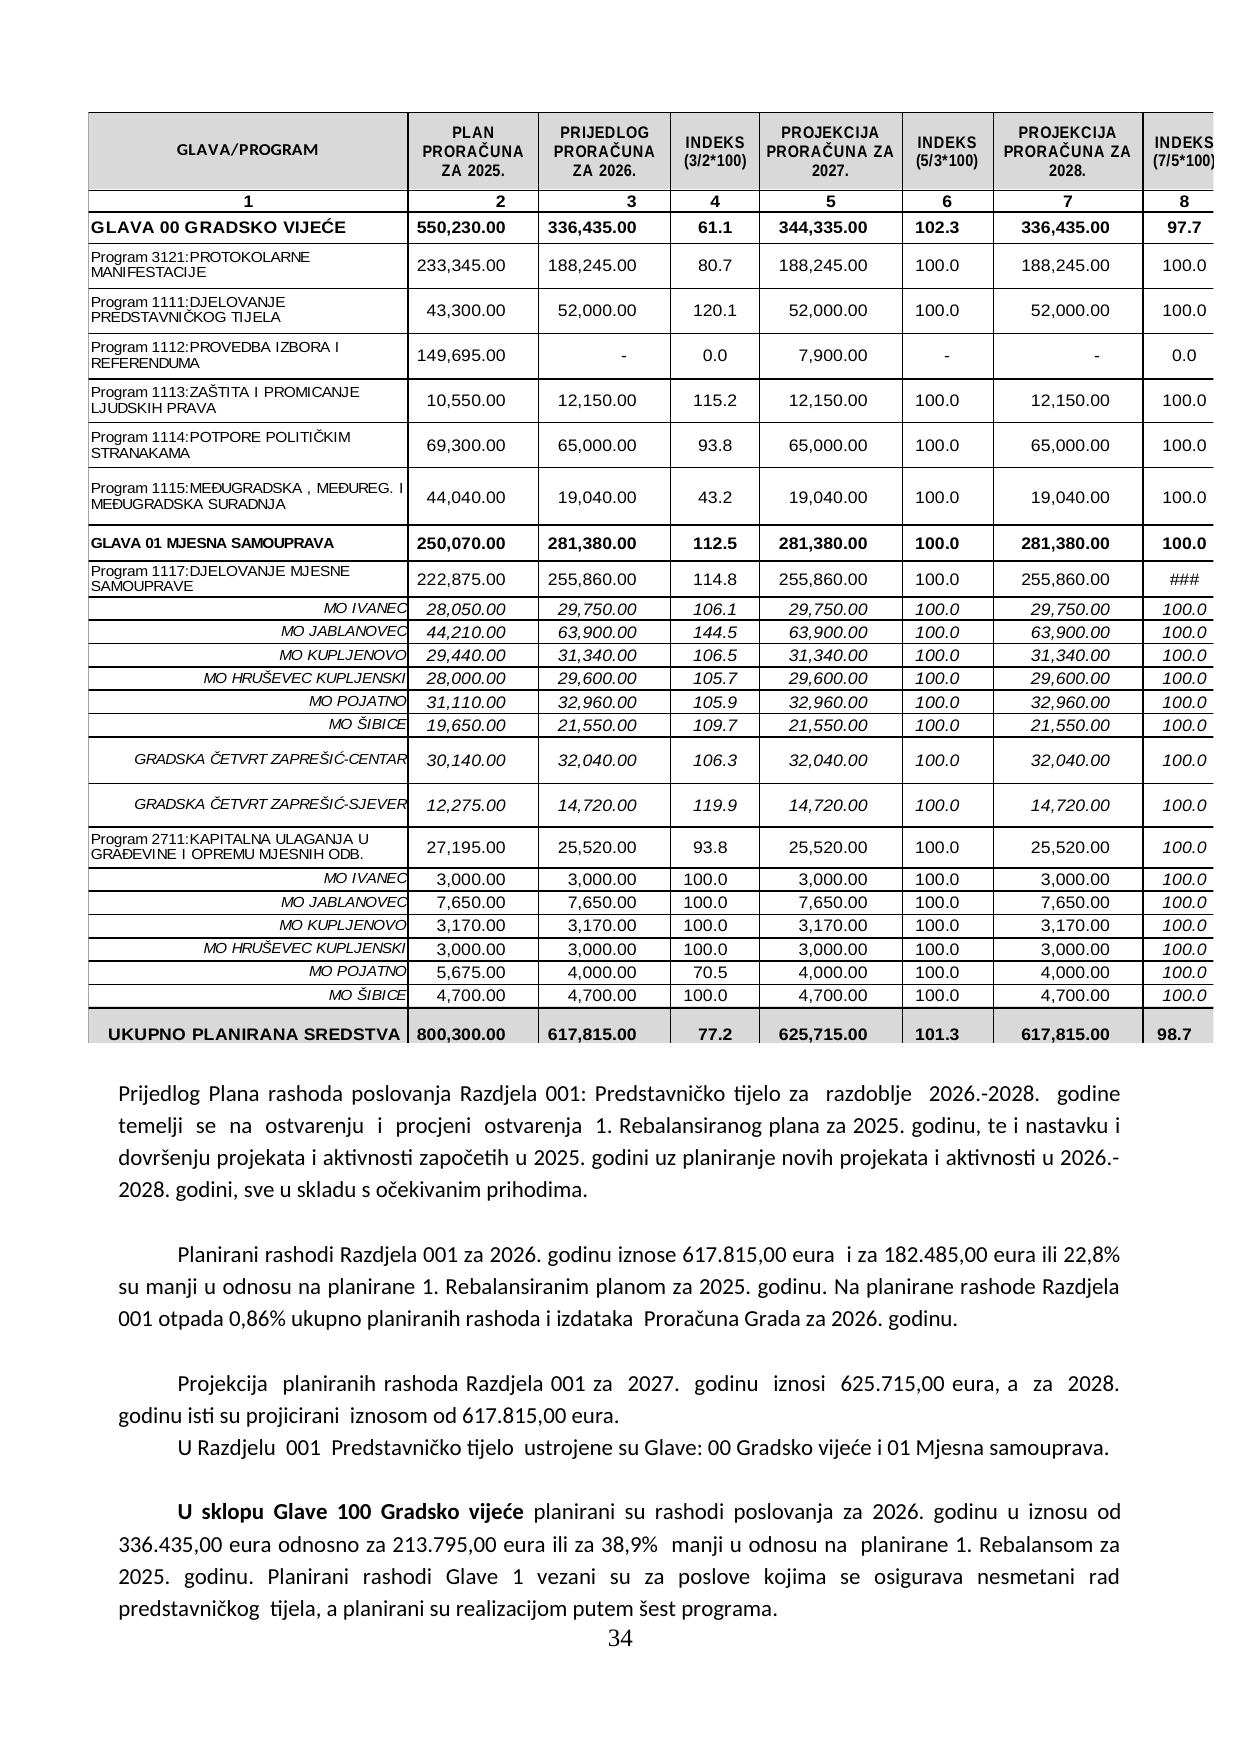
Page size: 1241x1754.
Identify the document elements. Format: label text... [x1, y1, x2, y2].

text U Razdjelu 001 Predstavničko tijelo ustrojene su Glave: 00 Gradsko vijeće i 01 Mjesna samouprava. [118, 1433, 1122, 1461]
text Prijedlog Plana rashoda poslovanja Razdjela 001: Predstavničko tijelo za razdoblje 2026.-2028. godine temelji se na ostvarenju i procjeni ostvarenja 1. Rebalansiranog plana za 2025. godinu, te i nastavku i dovršenju projekata i aktivnosti započetih u 2025. godini uz planiranje novih projekata i aktivnosti u 2026.-2028. godini, sve u skladu s očekivanim prihodima. [118, 1079, 1122, 1204]
text Planirani rashodi Razdjela 001 za 2026. godinu iznose 617.815,00 eura i za 182.485,00 eura ili 22,8% su manji u odnosu na planirane 1. Rebalansiranim planom za 2025. godinu. Na planirane rashode Razdjela 001 otpada 0,86% ukupno planiranih rashoda i izdataka Proračuna Grada za 2026. godinu. [118, 1240, 1122, 1332]
text U sklopu Glave 100 Gradsko vijeće planirani su rashodi poslovanja za 2026. godinu u iznosu od 336.435,00 eura odnosno za 213.795,00 eura ili za 38,9% manji u odnosu na planirane 1. Rebalansom za 2025. godinu. Planirani rashodi Glave 1 vezani su za poslove kojima se osigurava nesmetani rad predstavničkog tijela, a planirani su realizacijom putem šest programa. [118, 1497, 1122, 1622]
text Projekcija planiranih rashoda Razdjela 001 za 2027. godinu iznosi 625.715,00 eura, a za 2028. godinu isti su projicirani iznosom od 617.815,00 eura. [118, 1369, 1122, 1429]
